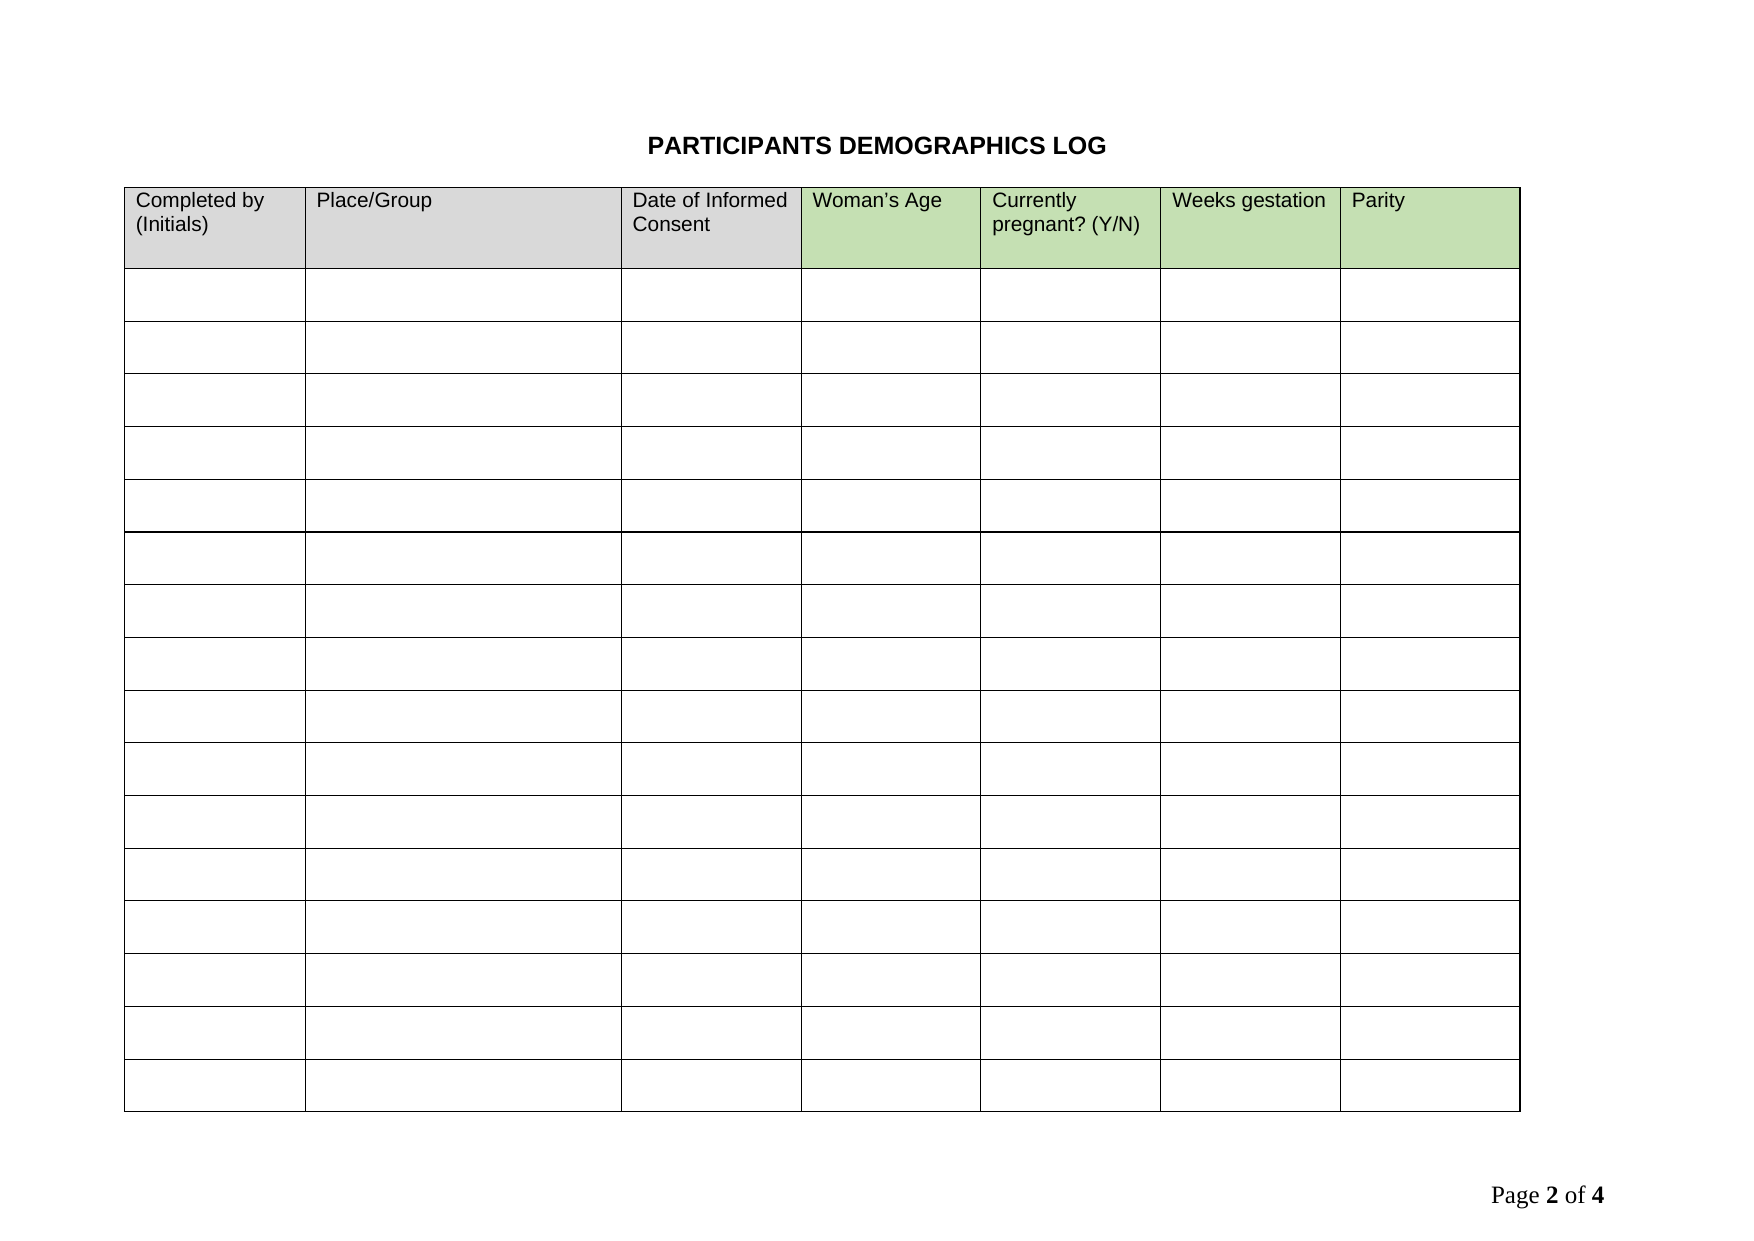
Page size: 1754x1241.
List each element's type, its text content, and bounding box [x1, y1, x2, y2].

table_cell [981, 954, 1160, 1006]
table_cell [1161, 585, 1340, 637]
table_cell [1161, 1060, 1340, 1111]
table_cell [622, 480, 801, 531]
table_cell [802, 480, 980, 531]
table_cell [1341, 427, 1519, 479]
table_cell [1161, 1007, 1340, 1058]
table_cell [622, 954, 801, 1006]
table_cell [1341, 796, 1519, 848]
table_cell [1341, 901, 1519, 953]
table_cell [622, 796, 801, 848]
table_cell [622, 743, 801, 795]
table_cell [306, 269, 621, 321]
table_header Currently pregnant? (Y/N) [981, 188, 1160, 268]
table_cell [981, 796, 1160, 848]
table_cell [306, 849, 621, 900]
table_cell [306, 533, 621, 584]
table_cell [1341, 374, 1519, 426]
table_cell [125, 480, 305, 531]
table_cell [1341, 954, 1519, 1006]
table_cell [1161, 901, 1340, 953]
table_cell [1341, 638, 1519, 689]
table_cell [622, 322, 801, 373]
table_cell [1341, 533, 1519, 584]
table_cell [125, 533, 305, 584]
table_cell [802, 954, 980, 1006]
table_cell [981, 691, 1160, 742]
table_cell [125, 638, 305, 689]
table_cell [622, 691, 801, 742]
table_cell [981, 849, 1160, 900]
table_cell [981, 1060, 1160, 1111]
table_cell [1161, 480, 1340, 531]
table_cell [306, 1007, 621, 1058]
table_cell [981, 901, 1160, 953]
table_cell [1161, 533, 1340, 584]
table_cell [125, 585, 305, 637]
table_cell [1341, 269, 1519, 321]
table_cell [802, 849, 980, 900]
table_cell [622, 374, 801, 426]
table_cell [981, 743, 1160, 795]
table_cell [1341, 1007, 1519, 1058]
table_cell [1341, 480, 1519, 531]
table_cell [125, 269, 305, 321]
table_cell [125, 849, 305, 900]
table_cell [1161, 374, 1340, 426]
table_cell [802, 1060, 980, 1111]
table_cell [981, 585, 1160, 637]
table_cell [125, 1007, 305, 1058]
table_cell [622, 901, 801, 953]
table_cell [306, 1060, 621, 1111]
table_cell [622, 1060, 801, 1111]
table_cell [622, 427, 801, 479]
table_cell [306, 796, 621, 848]
table_cell [981, 374, 1160, 426]
table_cell [1341, 849, 1519, 900]
table_header Parity [1341, 188, 1519, 268]
table_cell [1341, 691, 1519, 742]
table_cell [306, 638, 621, 689]
table_cell [125, 1060, 305, 1111]
table_cell [1161, 743, 1340, 795]
table_header Woman’s Age [802, 188, 980, 268]
table_cell [802, 269, 980, 321]
table_cell [1341, 1060, 1519, 1111]
table_cell [1161, 691, 1340, 742]
table_cell [1161, 638, 1340, 689]
table_cell [306, 954, 621, 1006]
table_cell [981, 638, 1160, 689]
table_cell [622, 585, 801, 637]
table_cell [1341, 585, 1519, 637]
table_cell [802, 427, 980, 479]
table_cell [981, 322, 1160, 373]
table_cell [802, 796, 980, 848]
table_cell [306, 374, 621, 426]
table_cell [306, 585, 621, 637]
table_cell [981, 427, 1160, 479]
table_cell [802, 533, 980, 584]
table_cell [125, 322, 305, 373]
table_cell [1161, 954, 1340, 1006]
table_cell [802, 901, 980, 953]
table_cell [306, 743, 621, 795]
table_cell [125, 796, 305, 848]
table_header Place/Group [306, 188, 621, 268]
table_cell [622, 849, 801, 900]
table_cell [1161, 269, 1340, 321]
table_cell [802, 322, 980, 373]
table_cell [1161, 427, 1340, 479]
table_cell [981, 269, 1160, 321]
table_cell [1341, 322, 1519, 373]
table_cell [306, 427, 621, 479]
table_cell [1161, 322, 1340, 373]
table_cell [981, 480, 1160, 531]
table_cell [622, 533, 801, 584]
table_header Weeks gestation [1161, 188, 1340, 268]
table_cell [306, 480, 621, 531]
table_cell [125, 954, 305, 1006]
table_cell [802, 585, 980, 637]
table_header Date of Informed Consent [622, 188, 801, 268]
table_cell [802, 374, 980, 426]
table_cell [622, 269, 801, 321]
table_cell [802, 691, 980, 742]
table_cell [125, 374, 305, 426]
table_cell [622, 638, 801, 689]
table_cell [981, 533, 1160, 584]
table_cell [306, 691, 621, 742]
table_cell [1161, 849, 1340, 900]
table_cell [802, 1007, 980, 1058]
table_cell [1161, 796, 1340, 848]
table_cell [802, 743, 980, 795]
table_cell [306, 322, 621, 373]
table_cell [125, 743, 305, 795]
table_cell [622, 1007, 801, 1058]
table_cell [802, 638, 980, 689]
table_cell [125, 691, 305, 742]
table_cell [125, 427, 305, 479]
table_cell [981, 1007, 1160, 1058]
table_header Completed by (Initials) [125, 188, 305, 268]
table_cell [1341, 743, 1519, 795]
table_cell [125, 901, 305, 953]
table_cell [306, 901, 621, 953]
